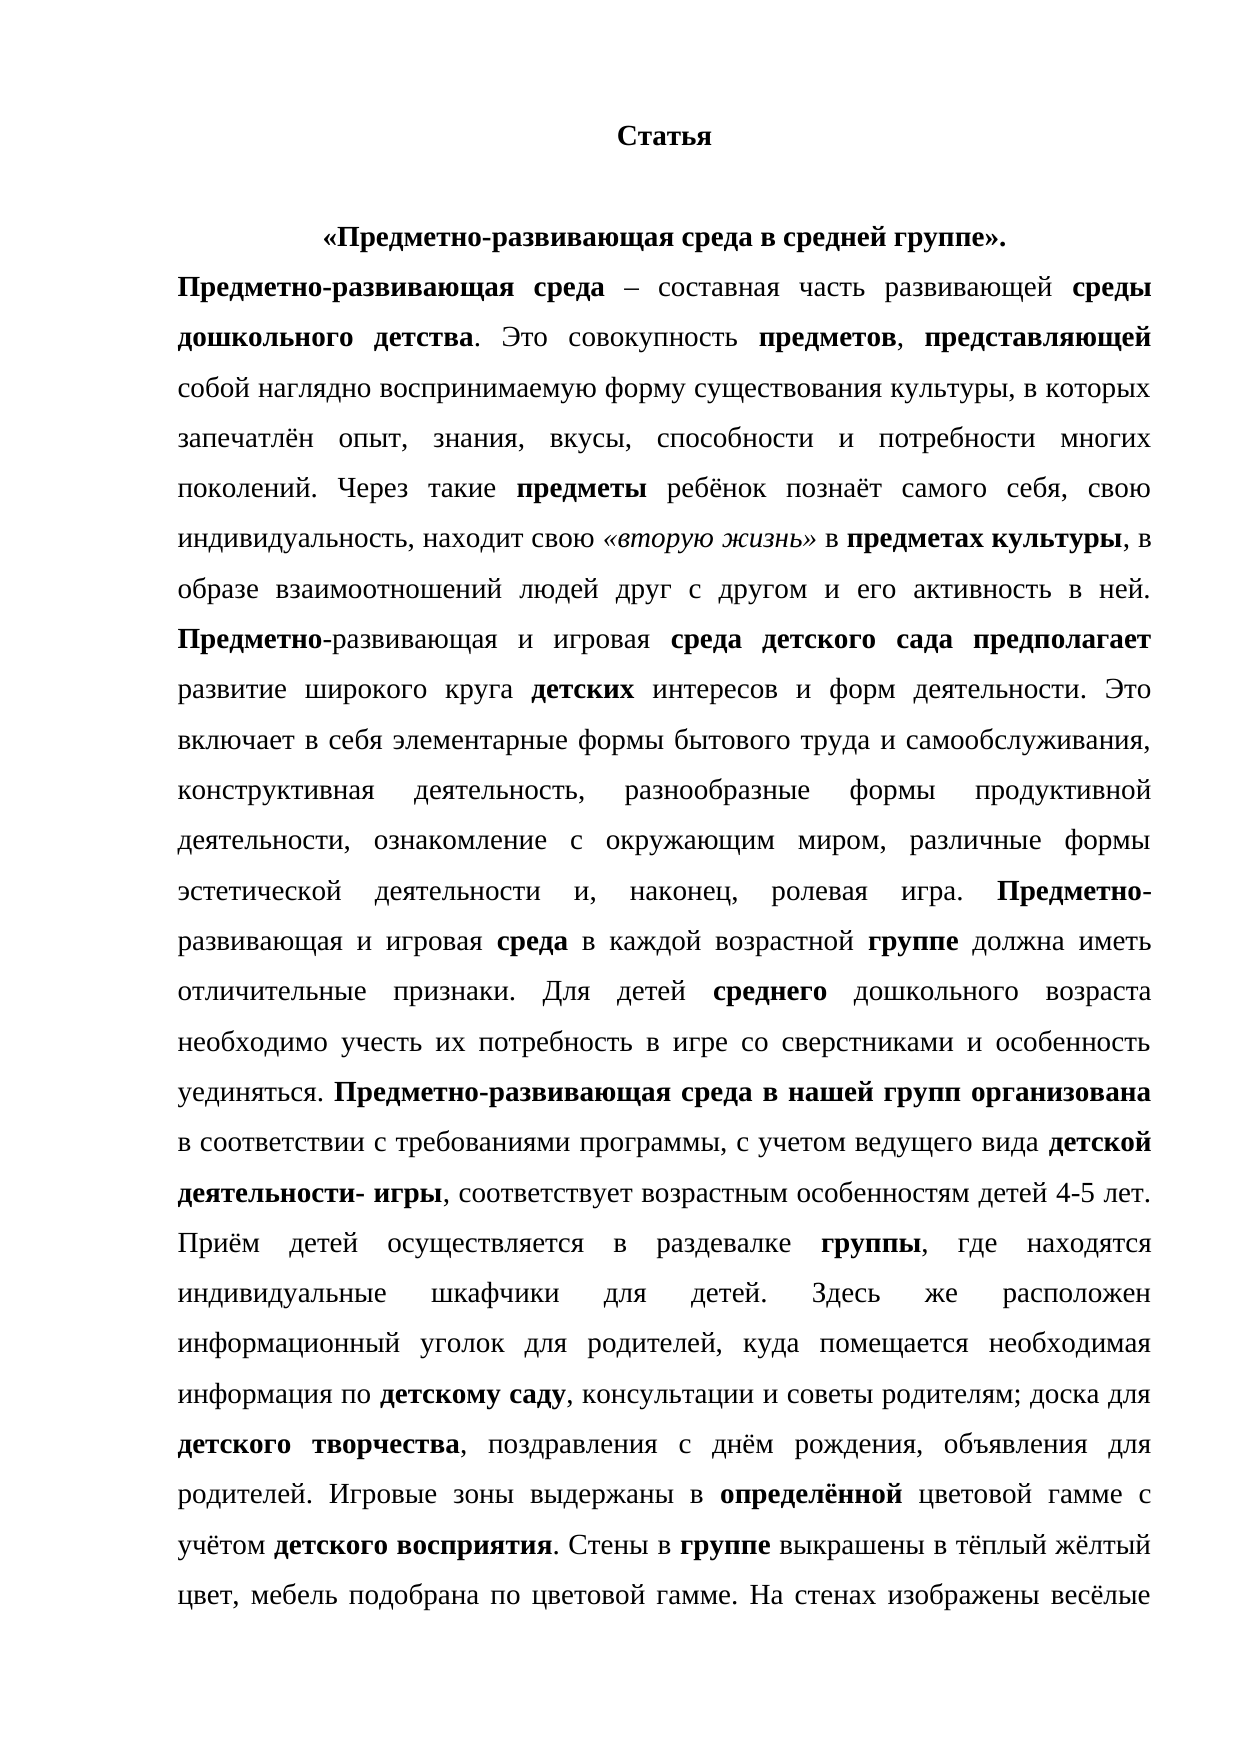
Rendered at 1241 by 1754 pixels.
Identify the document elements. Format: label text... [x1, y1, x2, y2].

text «Предметно-развивающая среда в средней группе». [177, 219, 1152, 252]
text Статья [177, 118, 1152, 152]
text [177, 269, 1152, 1611]
